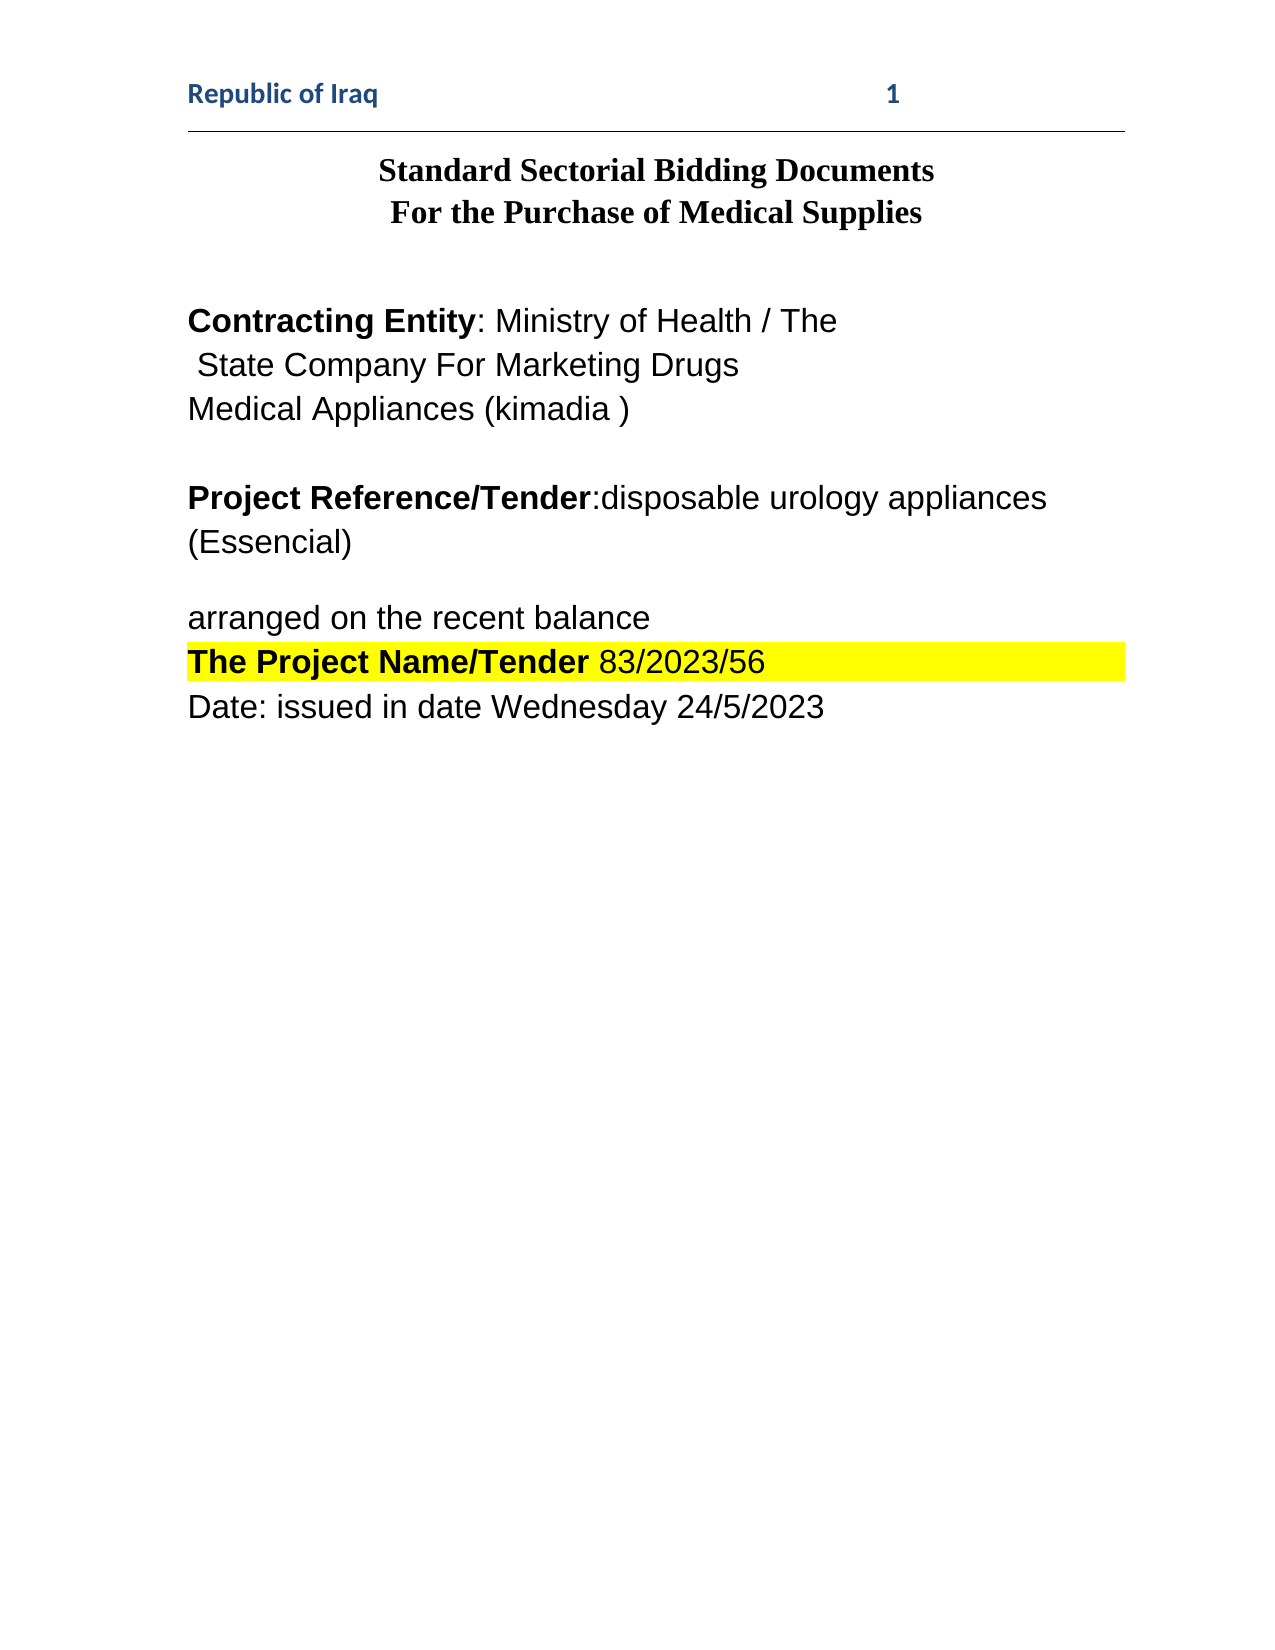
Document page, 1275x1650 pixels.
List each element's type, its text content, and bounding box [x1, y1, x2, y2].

text Contracting Entity: Ministry of Health / The [187, 301, 1125, 339]
text For the Purchase of Medical Supplies [187, 192, 1125, 230]
text Standard Sectorial Bidding Documents [187, 150, 1125, 188]
text arranged on the recent balance [187, 598, 1125, 637]
text State Company For Marketing Drugs [187, 345, 1125, 384]
text Medical Appliances (kimadia ) [187, 389, 1125, 428]
text Project Reference/Tender:disposable urology appliances (Essencial) [187, 478, 1125, 560]
text The Project Name/Tender 83/2023/56 [187, 642, 1125, 681]
text Date: issued in date Wednesday 24/5/2023 [187, 687, 1125, 725]
